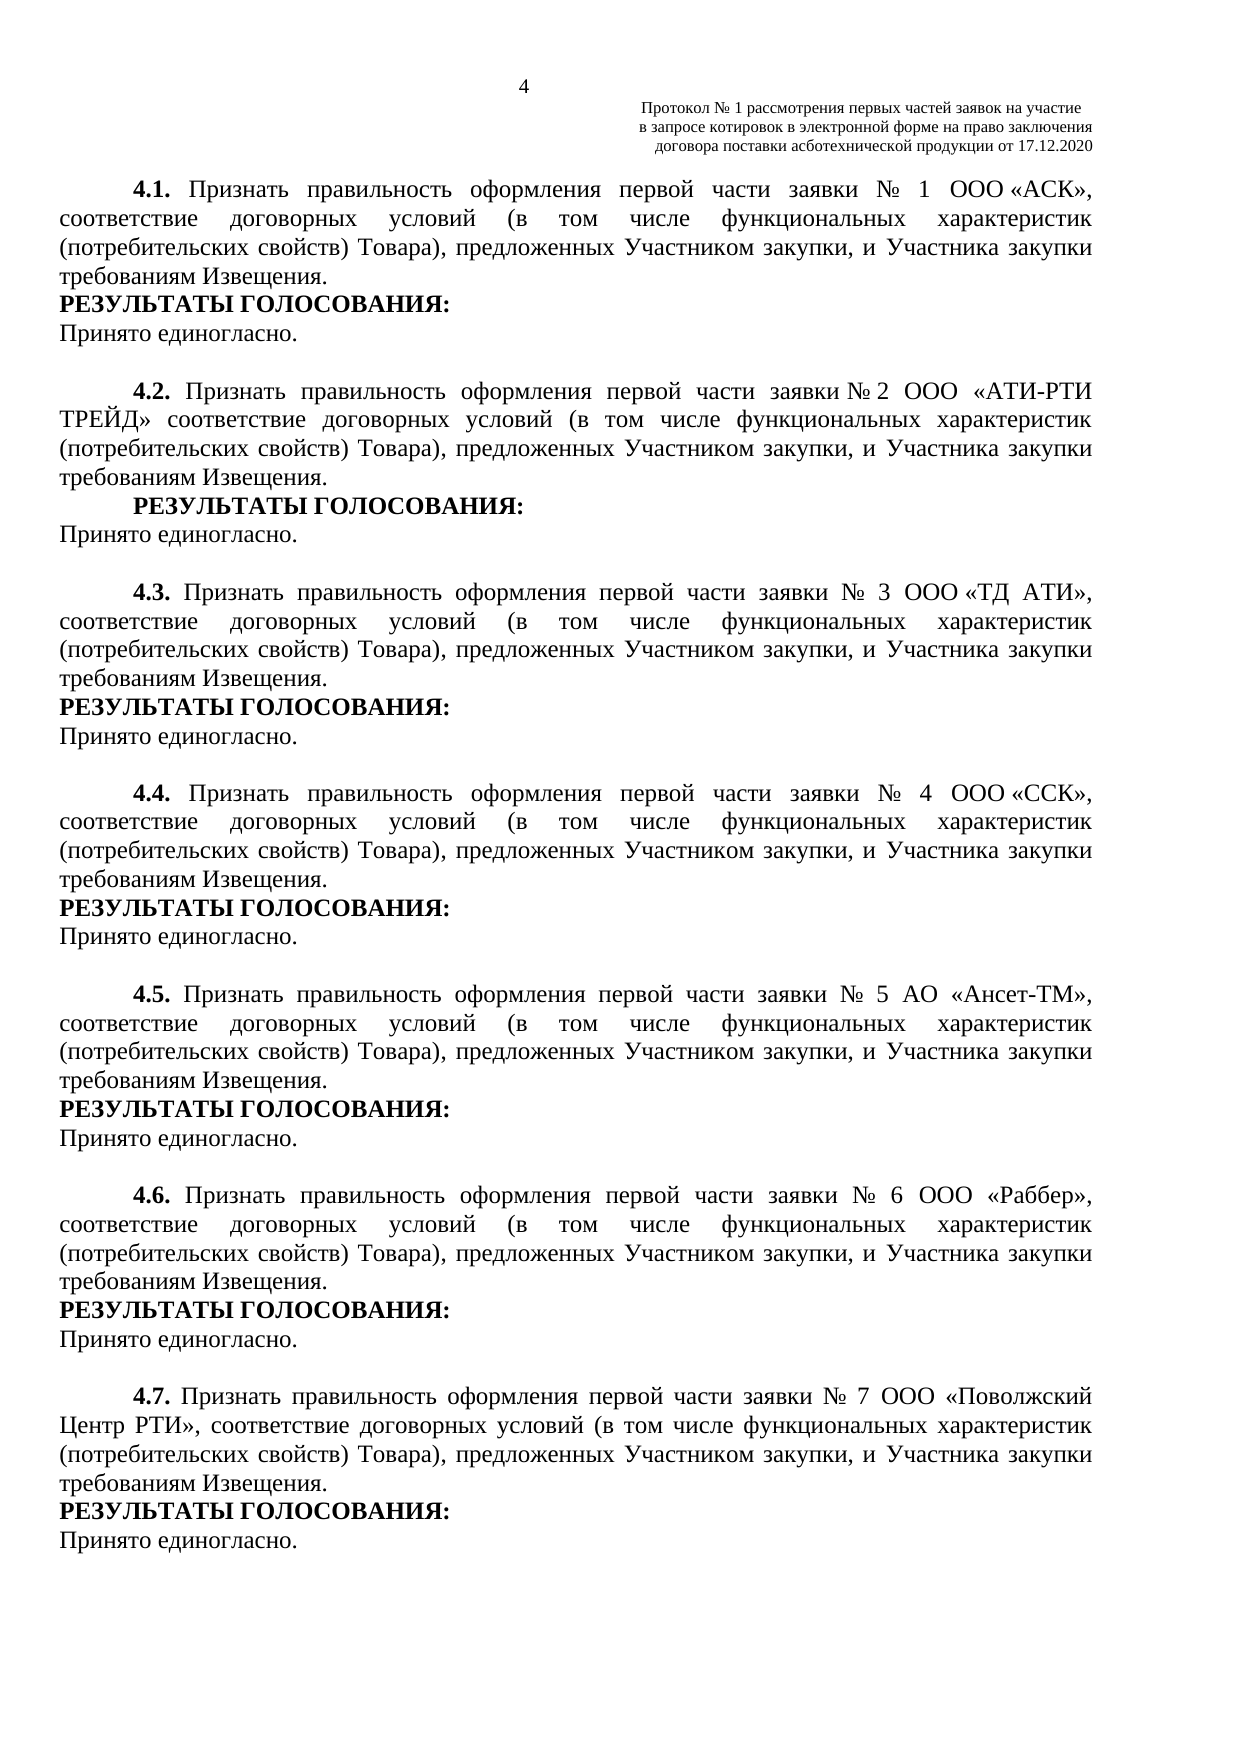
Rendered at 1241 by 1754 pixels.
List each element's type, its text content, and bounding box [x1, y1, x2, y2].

text 4.6. Признать правильность оформления первой части заявки № 6 ООО «Раббер», соответствие договорных условий (в том числе функциональных характеристик (потребительских свойств) Товара), предложенных Участником закупки, и Участника закупки требованиям Извещения. [59, 1180, 1092, 1295]
text РЕЗУЛЬТАТЫ ГОЛОСОВАНИЯ: [59, 1295, 1092, 1324]
text РЕЗУЛЬТАТЫ ГОЛОСОВАНИЯ: [59, 491, 1092, 519]
text 4.2. Признать правильность оформления первой части заявки № 2 ООО «АТИ-РТИ ТРЕЙД» соответствие договорных условий (в том числе функциональных характеристик (потребительских свойств) Товара), предложенных Участником закупки, и Участника закупки требованиям Извещения. [59, 376, 1092, 491]
text Принято единогласно. [59, 1123, 1092, 1151]
text РЕЗУЛЬТАТЫ ГОЛОСОВАНИЯ: [59, 1094, 1092, 1123]
text 4.7. Признать правильность оформления первой части заявки № 7 ООО «Поволжский Центр РТИ», соответствие договорных условий (в том числе функциональных характеристик (потребительских свойств) Товара), предложенных Участником закупки, и Участника закупки требованиям Извещения. [59, 1381, 1092, 1496]
text 4.3. Признать правильность оформления первой части заявки № 3 ООО «ТД АТИ», соответствие договорных условий (в том числе функциональных характеристик (потребительских свойств) Товара), предложенных Участником закупки, и Участника закупки требованиям Извещения. [59, 577, 1092, 692]
text 4.1. Признать правильность оформления первой части заявки № 1 ООО «АСК», соответствие договорных условий (в том числе функциональных характеристик (потребительских свойств) Товара), предложенных Участником закупки, и Участника закупки требованиям Извещения. [59, 174, 1092, 289]
text РЕЗУЛЬТАТЫ ГОЛОСОВАНИЯ: [59, 893, 1092, 921]
text Принято единогласно. [59, 519, 1092, 548]
text Принято единогласно. [59, 1525, 1092, 1554]
text 4.4. Признать правильность оформления первой части заявки № 4 ООО «ССК», соответствие договорных условий (в том числе функциональных характеристик (потребительских свойств) Товара), предложенных Участником закупки, и Участника закупки требованиям Извещения. [59, 778, 1092, 893]
text Принято единогласно. [59, 318, 1092, 347]
text РЕЗУЛЬТАТЫ ГОЛОСОВАНИЯ: [59, 289, 1092, 318]
text 4.5. Признать правильность оформления первой части заявки № 5 АО «Ансет-ТМ», соответствие договорных условий (в том числе функциональных характеристик (потребительских свойств) Товара), предложенных Участником закупки, и Участника закупки требованиям Извещения. [59, 979, 1092, 1094]
text РЕЗУЛЬТАТЫ ГОЛОСОВАНИЯ: [59, 692, 1092, 721]
text Принято единогласно. [59, 721, 1092, 749]
text Принято единогласно. [59, 921, 1092, 950]
text Принято единогласно. [59, 1324, 1092, 1353]
text РЕЗУЛЬТАТЫ ГОЛОСОВАНИЯ: [59, 1496, 1092, 1525]
